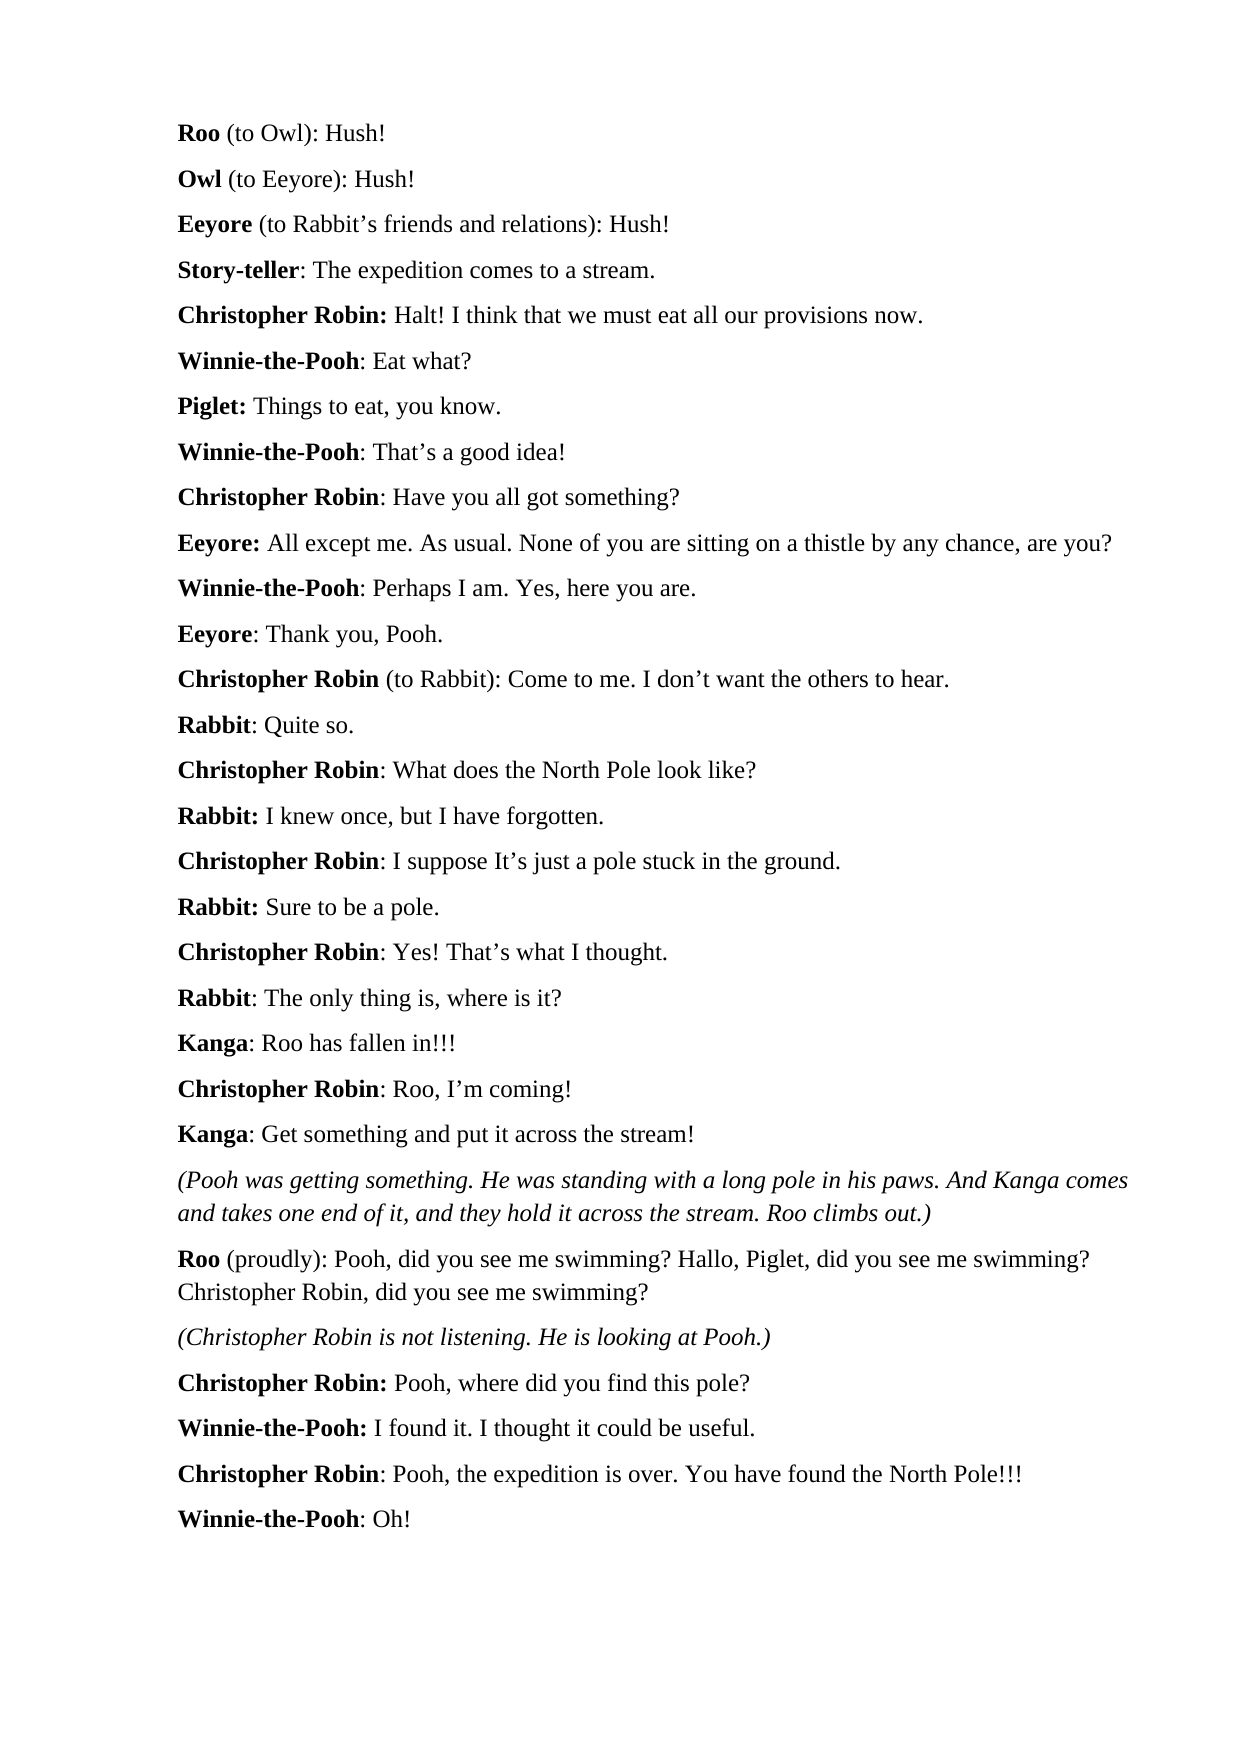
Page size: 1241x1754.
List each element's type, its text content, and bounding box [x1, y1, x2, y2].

text Christopher Robin: Pooh, where did you find this pole? [177, 1368, 1152, 1396]
text Christopher Robin: Pooh, the expedition is over. You have found the North Pole!!! [177, 1459, 1152, 1487]
text Winnie-the-Pooh: Eat what? [177, 346, 1152, 374]
text (Pooh was getting something. He was standing with a long pole in his paws. And Kanga comes and takes one end of it, and they hold it across the stream. Roo climbs out.) [177, 1165, 1152, 1227]
text Owl (to Eeyore): Hush! [177, 164, 1152, 192]
text Story-teller: The expedition comes to a stream. [177, 255, 1152, 283]
text (Christopher Robin is not listening. He is looking at Pooh.) [177, 1322, 1152, 1351]
text Rabbit: Quite so. [177, 710, 1152, 739]
text Christopher Robin: Halt! I think that we must eat all our provisions now. [177, 300, 1152, 329]
text Piglet: Things to eat, you know. [177, 391, 1152, 420]
text Kanga: Get something and put it across the stream! [177, 1119, 1152, 1148]
text Eeyore: All except me. As usual. None of you are sitting on a thistle by any chance, are you? [177, 528, 1152, 557]
text Christopher Robin: Have you all got something? [177, 482, 1152, 511]
text Christopher Robin: I suppose It’s just a pole stuck in the ground. [177, 846, 1152, 875]
text Roo (to Owl): Hush! [177, 118, 1152, 147]
text Christopher Robin (to Rabbit): Come to me. I don’t want the others to hear. [177, 664, 1152, 693]
text Rabbit: Sure to be a pole. [177, 892, 1152, 921]
text Christopher Robin: Yes! That’s what I thought. [177, 937, 1152, 966]
text Rabbit: I knew once, but I have forgotten. [177, 801, 1152, 830]
text Winnie-the-Pooh: I found it. I thought it could be useful. [177, 1413, 1152, 1442]
text Rabbit: The only thing is, where is it? [177, 983, 1152, 1012]
text Winnie-the-Pooh: Perhaps I am. Yes, here you are. [177, 573, 1152, 602]
text Winnie-the-Pooh: That’s a good idea! [177, 437, 1152, 466]
text Winnie-the-Pooh: Oh! [177, 1504, 1152, 1533]
text Eeyore: Thank you, Pooh. [177, 619, 1152, 648]
text Christopher Robin: Roo, I’m coming! [177, 1074, 1152, 1103]
text Christopher Robin: What does the North Pole look like? [177, 755, 1152, 784]
text Kanga: Roo has fallen in!!! [177, 1028, 1152, 1057]
text Eeyore (to Rabbit’s friends and relations): Hush! [177, 209, 1152, 238]
text Roo (proudly): Pooh, did you see me swimming? Hallo, Piglet, did you see me swimming? Christopher Robin, did you see me swimming? [177, 1244, 1152, 1305]
